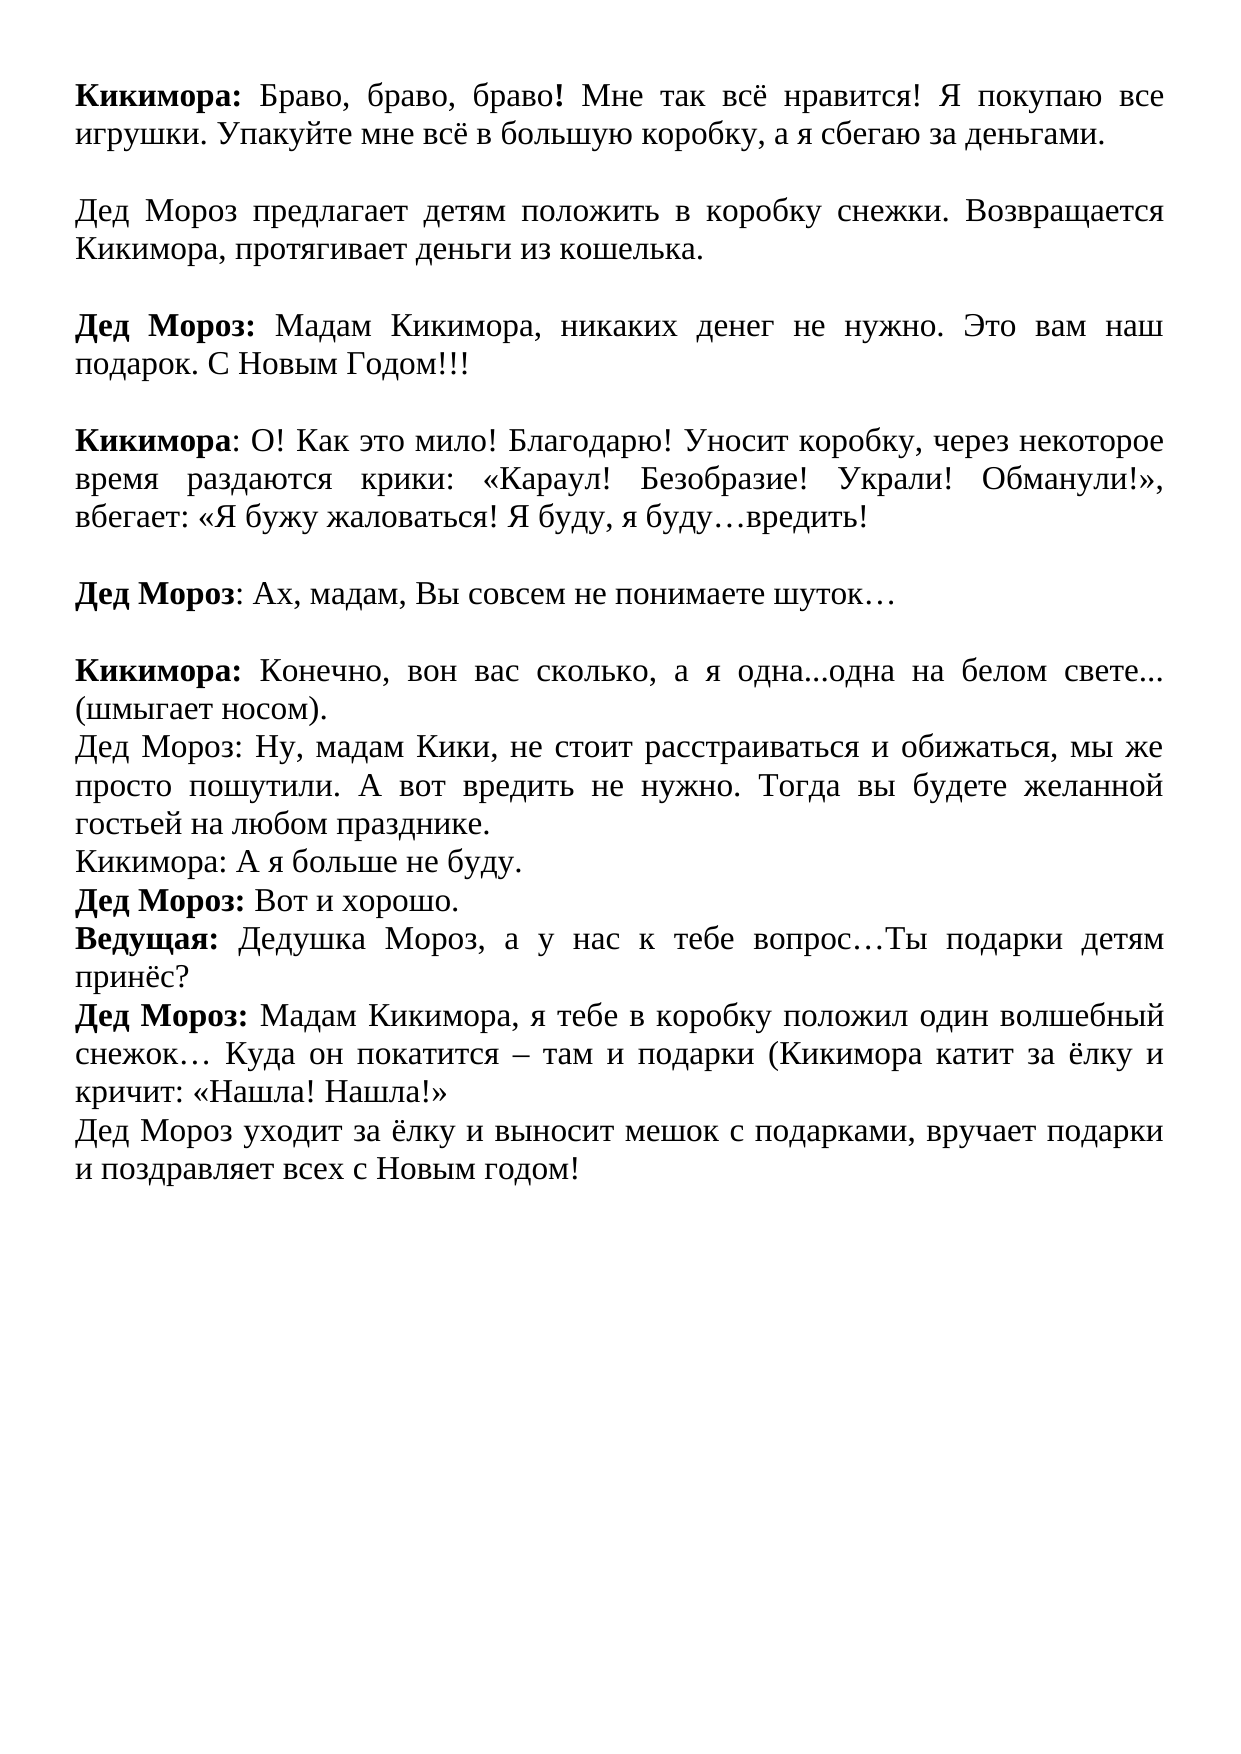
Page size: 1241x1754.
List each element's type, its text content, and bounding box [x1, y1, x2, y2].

list Ведущая: Дедушка Мороз, а у нас к тебе вопрос…Ты подарки детям принёс? [75, 918, 1165, 995]
list Дед Мороз: Мадам Кикимора, никаких денег не нужно. Это вам наш подарок. С Новым Годом!!! [75, 305, 1165, 382]
list Кикимора: Конечно, вон вас сколько, а я одна...одна на белом свете... (шмыгает носом). [75, 650, 1165, 727]
list Кикимора: О! Как это мило! Благодарю! Уносит коробку, через некоторое время раздаются крики: «Караул! Безобразие! Украли! Обманули!», вбегает: «Я бужу жаловаться! Я буду, я буду…вредить! [75, 420, 1165, 535]
list Дед Мороз: Ах, мадам, Вы совсем не понимаете шуток… [75, 573, 1165, 612]
list Кикимора: Браво, браво, браво! Мне так всё нравится! Я покупаю все игрушки. Упакуйте мне всё в большую коробку, а я сбегаю за деньгами. [75, 75, 1165, 152]
list Кикимора: А я больше не буду. [75, 842, 1165, 880]
list Дед Мороз: Мадам Кикимора, я тебе в коробку положил один волшебный снежок… Куда он покатится – там и подарки (Кикимора катит за ёлку и кричит: «Нашла! Нашла!» [75, 995, 1165, 1110]
list Дед Мороз предлагает детям положить в коробку снежки. Возвращается Кикимора, протягивает деньги из кошелька. [75, 190, 1165, 267]
list Дед Мороз: Вот и хорошо. [75, 880, 1165, 918]
list Дед Мороз уходит за ёлку и выносит мешок с подарками, вручает подарки и поздравляет всех с Новым годом! [75, 1110, 1165, 1187]
list Дед Мороз: Ну, мадам Кики, не стоит расстраиваться и обижаться, мы же просто пошутили. А вот вредить не нужно. Тогда вы будете желанной гостьей на любом празднике. [75, 727, 1165, 842]
